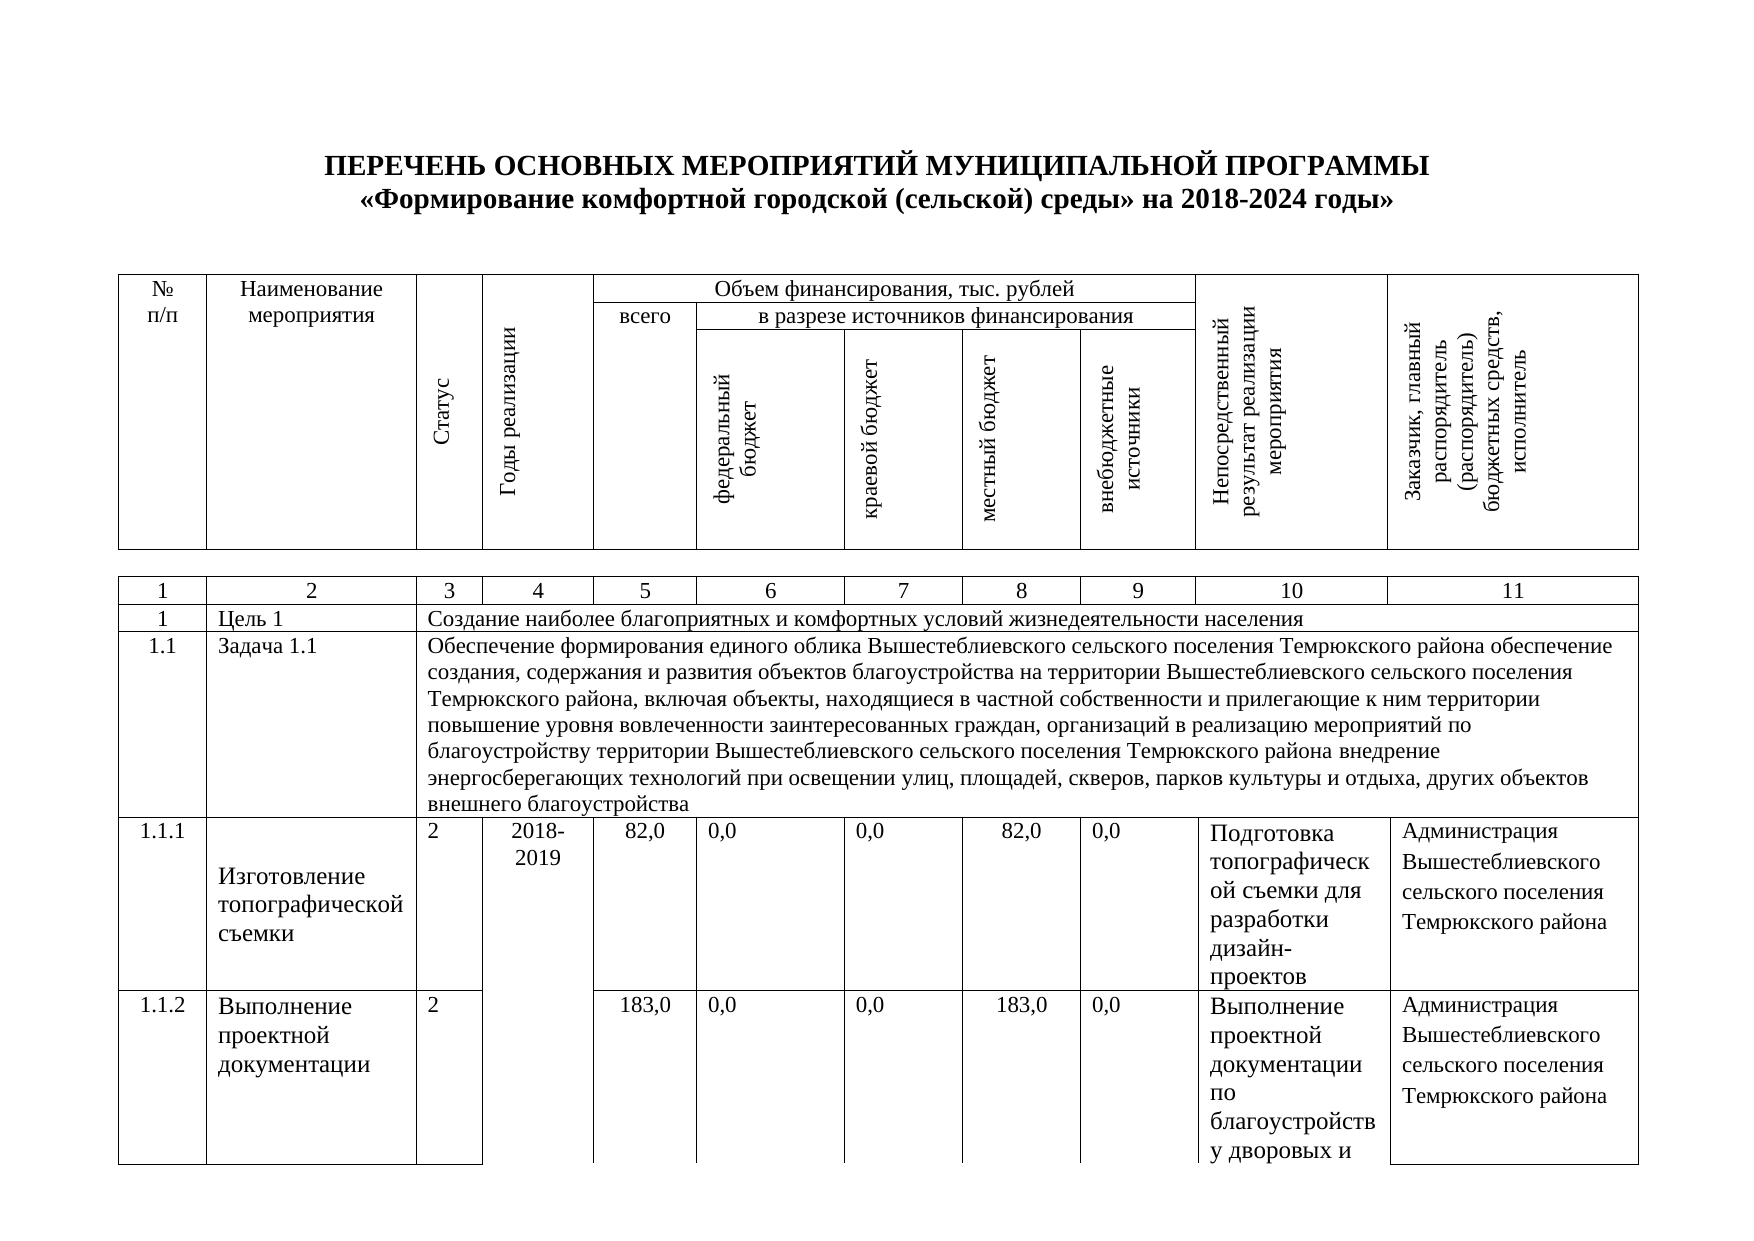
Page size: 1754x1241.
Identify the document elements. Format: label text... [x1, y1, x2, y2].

table_cell 1.1.1 [119, 818, 206, 990]
table_cell 0,0 [845, 818, 962, 990]
table_header Непосредственный результат реализации мероприятия [1196, 275, 1387, 549]
table_header № п/п [119, 275, 206, 549]
table_cell 0,0 [697, 818, 844, 990]
table_header 9 [1081, 577, 1195, 604]
table_cell Обеспечение формирования единого облика Вышестеблиевского сельского поселения Темрюкского района обеспечение создания, содержания и развития объектов благоустройства на территории Вышестеблиевского сельского поселения Темрюкского района, включая объекты, находящиеся в частной собственности и прилегающие к ним территории повышение уровня вовлеченности заинтересованных граждан, организаций в реализацию мероприятий по благоустройству территории Вышестеблиевского сельского поселения Темрюкского района внедрение энергосберегающих технологий при освещении улиц, площадей, скверов, парков культуры и отдыха, других объектов внешнего благоустройства [417, 632, 1638, 817]
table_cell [1391, 991, 1638, 1164]
table_cell краевой бюджет [845, 330, 962, 549]
table_cell Администрация Вышестеблиевского сельского поселения Темрюкского района [1391, 818, 1638, 990]
table_cell 0,0 [1081, 818, 1198, 990]
table_header 8 [963, 577, 1080, 604]
table_header 11 [1388, 577, 1638, 604]
table_cell 183,0 [594, 991, 697, 1164]
table_cell Подготовка топографической съемки для разработки дизайн-проектов [1199, 818, 1390, 990]
table_cell Задача 1.1 [207, 632, 416, 817]
table_cell 1.1.2 [119, 991, 206, 1164]
table_header Годы реализации [483, 275, 593, 549]
table_cell 0,0 [1081, 991, 1199, 1164]
table_header Заказчик, главный распорядитель (распорядитель) бюджетных средств, исполнитель [1388, 275, 1638, 549]
table_header 3 [417, 577, 482, 604]
table_header 1 [119, 577, 206, 604]
table_header Статус [417, 275, 482, 549]
table_cell 1 [119, 605, 206, 631]
table_header 7 [845, 577, 962, 604]
table_cell в разрезе источников финансирования [697, 303, 1195, 329]
table_header 4 [483, 577, 593, 604]
table_cell местный бюджет [963, 330, 1080, 549]
table_cell 183,0 [963, 991, 1081, 1164]
table_cell всего [594, 303, 696, 549]
table_cell Изготовление топографической съемки [207, 818, 416, 990]
table_cell 82,0 [963, 818, 1080, 990]
table_cell 0,0 [697, 991, 844, 1164]
table_cell 1.1 [119, 632, 206, 817]
table_header 5 [594, 577, 696, 604]
text «Формирование комфортной городской (сельской) среды» на 2018-2024 годы» [118, 181, 1636, 215]
table_header Объем финансирования, тыс. рублей [594, 275, 1195, 302]
table_cell 2018-2019 [483, 818, 593, 1164]
text ПЕРЕЧЕНЬ ОСНОВНЫХ МЕРОПРИЯТИЙ МУНИЦИПАЛЬНОЙ ПРОГРАММЫ [118, 148, 1636, 181]
table_cell Цель 1 [207, 605, 416, 631]
table_cell 82,0 [594, 818, 696, 990]
table_header 6 [697, 577, 844, 604]
table_cell 0,0 [844, 991, 962, 1164]
table_header 10 [1196, 577, 1387, 604]
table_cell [1199, 991, 1390, 1164]
table_cell Создание наиболее благоприятных и комфортных условий жизнедеятельности населения [417, 605, 1638, 631]
table_cell внебюджетные источники [1081, 330, 1195, 549]
table_header Наименование мероприятия [207, 275, 416, 549]
table_header 2 [207, 577, 416, 604]
table_cell Выполнение проектной документации [207, 991, 416, 1164]
table_cell федеральный бюджет [697, 330, 844, 549]
table_cell 2 [417, 818, 482, 990]
table_cell 2 [417, 991, 482, 1164]
